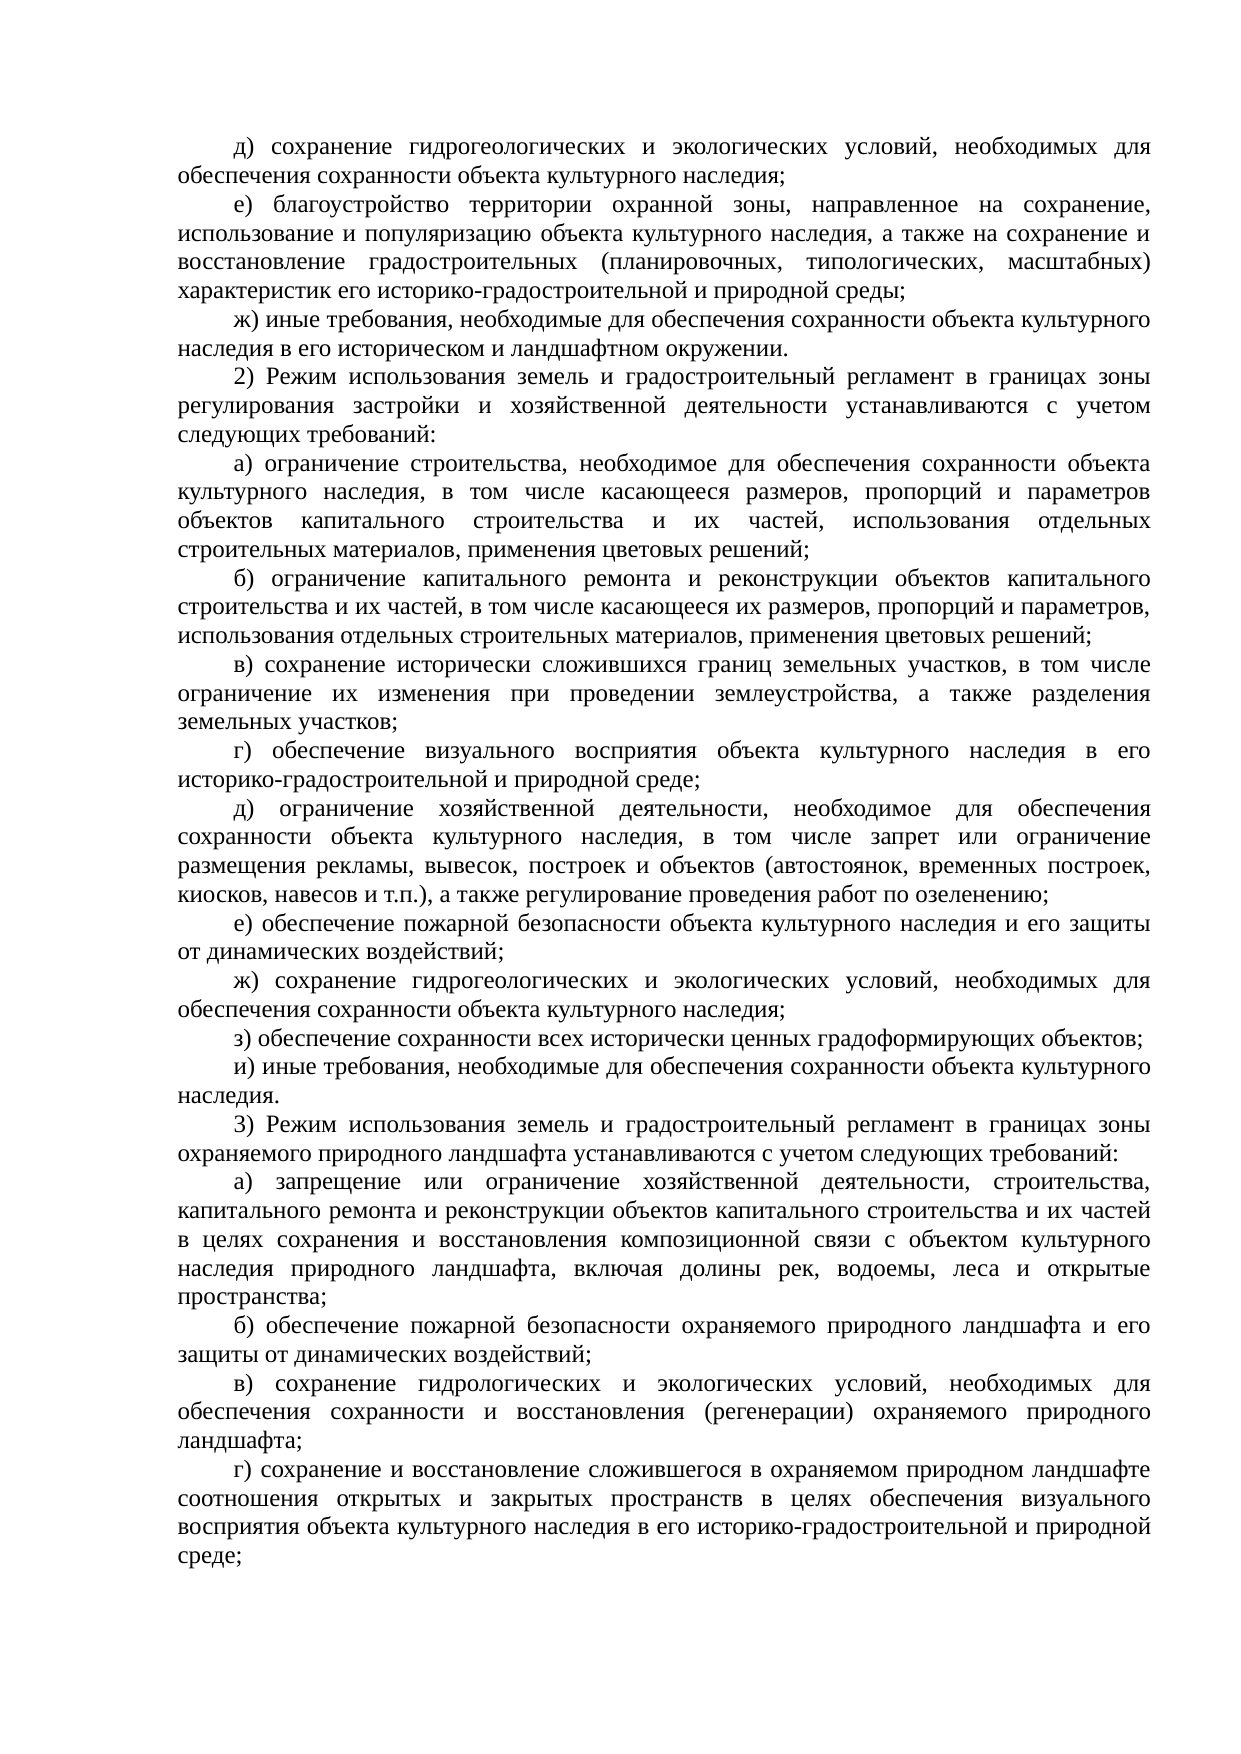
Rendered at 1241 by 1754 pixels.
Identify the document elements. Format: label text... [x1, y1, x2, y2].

text д) ограничение хозяйственной деятельности, необходимое для обеспечения сохранности объекта культурного наследия, в том числе запрет или ограничение размещения рекламы, вывесок, построек и объектов (автостоянок, временных построек, киосков, навесов и т.п.), а также регулирование проведения работ по озеленению; [177, 793, 1152, 908]
text а) ограничение строительства, необходимое для обеспечения сохранности объекта культурного наследия, в том числе касающееся размеров, пропорций и параметров объектов капитального строительства и их частей, использования отдельных строительных материалов, применения цветовых решений; [177, 448, 1152, 563]
text ж) иные требования, необходимые для обеспечения сохранности объекта культурного наследия в его историческом и ландшафтном окружении. [177, 304, 1152, 361]
text з) обеспечение сохранности всех исторически ценных градоформирующих объектов; [177, 1023, 1152, 1051]
text а) запрещение или ограничение хозяйственной деятельности, строительства, капитального ремонта и реконструкции объектов капитального строительства и их частей в целях сохранения и восстановления композиционной связи с объектом культурного наследия природного ландшафта, включая долины рек, водоемы, леса и открытые пространства; [177, 1166, 1152, 1310]
text 3) Режим использования земель и градостроительный регламент в границах зоны охраняемого природного ландшафта устанавливаются с учетом следующих требований: [177, 1109, 1152, 1166]
text г) сохранение и восстановление сложившегося в охраняемом природном ландшафте соотношения открытых и закрытых пространств в целях обеспечения визуального восприятия объекта культурного наследия в его историко-градостроительной и природной среде; [177, 1454, 1152, 1569]
text ж) сохранение гидрогеологических и экологических условий, необходимых для обеспечения сохранности объекта культурного наследия; [177, 965, 1152, 1023]
text е) благоустройство территории охранной зоны, направленное на сохранение, использование и популяризацию объекта культурного наследия, а также на сохранение и восстановление градостроительных (планировочных, типологических, масштабных) характеристик его историко-градостроительной и природной среды; [177, 189, 1152, 304]
text е) обеспечение пожарной безопасности объекта культурного наследия и его защиты от динамических воздействий; [177, 908, 1152, 965]
text в) сохранение гидрологических и экологических условий, необходимых для обеспечения сохранности и восстановления (регенерации) охраняемого природного ландшафта; [177, 1368, 1152, 1454]
text 2) Режим использования земель и градостроительный регламент в границах зоны регулирования застройки и хозяйственной деятельности устанавливаются с учетом следующих требований: [177, 361, 1152, 448]
text б) ограничение капитального ремонта и реконструкции объектов капитального строительства и их частей, в том числе касающееся их размеров, пропорций и параметров, использования отдельных строительных материалов, применения цветовых решений; [177, 563, 1152, 649]
text б) обеспечение пожарной безопасности охраняемого природного ландшафта и его защиты от динамических воздействий; [177, 1310, 1152, 1368]
text и) иные требования, необходимые для обеспечения сохранности объекта культурного наследия. [177, 1051, 1152, 1109]
text г) обеспечение визуального восприятия объекта культурного наследия в его историко-градостроительной и природной среде; [177, 735, 1152, 793]
text в) сохранение исторически сложившихся границ земельных участков, в том числе ограничение их изменения при проведении землеустройства, а также разделения земельных участков; [177, 649, 1152, 735]
text д) сохранение гидрогеологических и экологических условий, необходимых для обеспечения сохранности объекта культурного наследия; [177, 131, 1152, 189]
